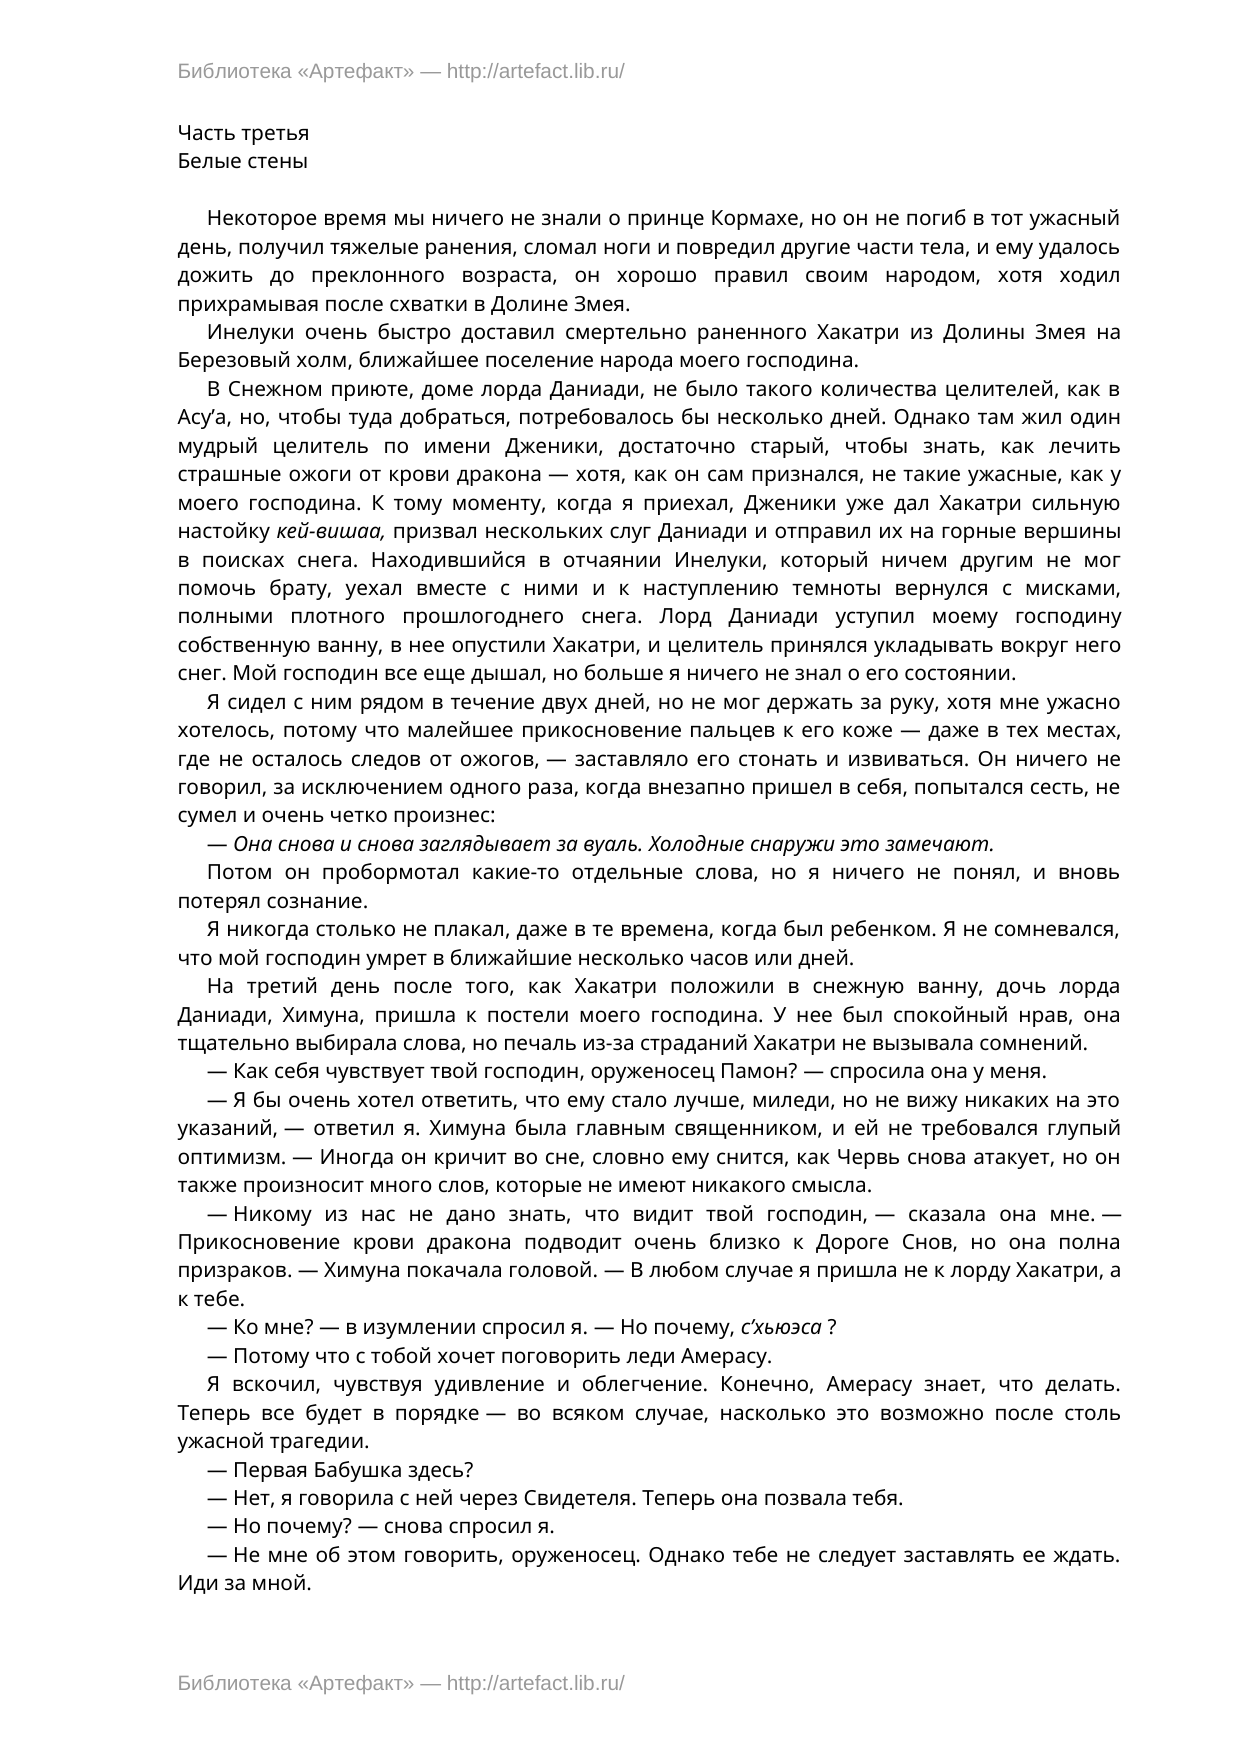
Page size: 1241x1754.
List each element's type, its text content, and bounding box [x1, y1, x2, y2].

text — Как себя чувствует твой господин, оруженосец Памон? — спросила она у меня. [177, 1057, 1122, 1085]
text — Потому что с тобой хочет поговорить леди Амерасу. [177, 1341, 1122, 1369]
text — Никому из нас не дано знать, что видит твой господин, — сказала она мне. — Прикосновение крови дракона подводит очень близко к Дороге Снов, но она полна призраков. — Химуна покачала головой. — В любом случае я пришла не к лорду Хакатри, а к тебе. [177, 1199, 1122, 1312]
text — Не мне об этом говорить, оруженосец. Однако тебе не следует заставлять ее ждать. Иди за мной. [177, 1540, 1122, 1597]
text — Она снова и снова заглядывает за вуаль. Холодные снаружи это замечают. [177, 829, 1122, 857]
text Некоторое время мы ничего не знали о принце Кормахе, но он не погиб в тот ужасный день, получил тяжелые ранения, сломал ноги и повредил другие части тела, и ему удалось дожить до преклонного возраста, он хорошо правил своим народом, хотя ходил прихрамывая после схватки в Долине Змея. [177, 203, 1122, 317]
text На третий день после того, как Хакатри положили в снежную ванну, дочь лорда Даниади, Химуна, пришла к постели моего господина. У нее был спокойный нрав, она тщательно выбирала слова, но печаль из-за страданий Хакатри не вызывала сомнений. [177, 971, 1122, 1057]
text — Я бы очень хотел ответить, что ему стало лучше, миледи, но не вижу никаких на это указаний, — ответил я. Химуна была главным священником, и ей не требовался глупый оптимизм. — Иногда он кричит во сне, словно ему снится, как Червь снова атакует, но он также произносит много слов, которые не имеют никакого смысла. [177, 1085, 1122, 1199]
text В Снежном приюте, доме лорда Даниади, не было такого количества целителей, как в Асу’а, но, чтобы туда добраться, потребовалось бы несколько дней. Однако там жил один мудрый целитель по имени Дженики, достаточно старый, чтобы знать, как лечить страшные ожоги от крови дракона — хотя, как он сам признался, не такие ужасные, как у моего господина. К тому моменту, когда я приехал, Дженики уже дал Хакатри сильную настойку кей-вишаа, призвал нескольких слуг Даниади и отправил их на горные вершины в поисках снега. Находившийся в отчаянии Инелуки, который ничем другим не мог помочь брату, уехал вместе с ними и к наступлению темноты вернулся с мисками, полными плотного прошлогоднего снега. Лорд Даниади уступил моему господину собственную ванну, в нее опустили Хакатри, и целитель принялся укладывать вокруг него снег. Мой господин все еще дышал, но больше я ничего не знал о его состоянии. [177, 374, 1122, 687]
text — Ко мне? — в изумлении спросил я. — Но почему, с’хьюэса ? [177, 1312, 1122, 1341]
text — Первая Бабушка здесь? [177, 1455, 1122, 1483]
subtitle Белые стены [177, 147, 1122, 175]
text Я сидел с ним рядом в течение двух дней, но не мог держать за руку, хотя мне ужасно хотелось, потому что малейшее прикосновение пальцев к его коже — даже в тех местах, где не осталось следов от ожогов, — заставляло его стонать и извиваться. Он ничего не говорил, за исключением одного раза, когда внезапно пришел в себя, попытался сесть, не сумел и очень четко произнес: [177, 687, 1122, 829]
text Я никогда столько не плакал, даже в те времена, когда был ребенком. Я не сомневался, что мой господин умрет в ближайшие несколько часов или дней. [177, 914, 1122, 971]
subtitle Часть третья [177, 118, 1122, 147]
text Я вскочил, чувствуя удивление и облегчение. Конечно, Амерасу знает, что делать. Теперь все будет в порядке — во всяком случае, насколько это возможно после столь ужасной трагедии. [177, 1369, 1122, 1455]
text Инелуки очень быстро доставил смертельно раненного Хакатри из Долины Змея на Березовый холм, ближайшее поселение народа моего господина. [177, 317, 1122, 374]
text — Нет, я говорила с ней через Свидетеля. Теперь она позвала тебя. [177, 1483, 1122, 1512]
text — Но почему? — снова спросил я. [177, 1512, 1122, 1540]
text Потом он пробормотал какие-то отдельные слова, но я ничего не понял, и вновь потерял сознание. [177, 857, 1122, 914]
